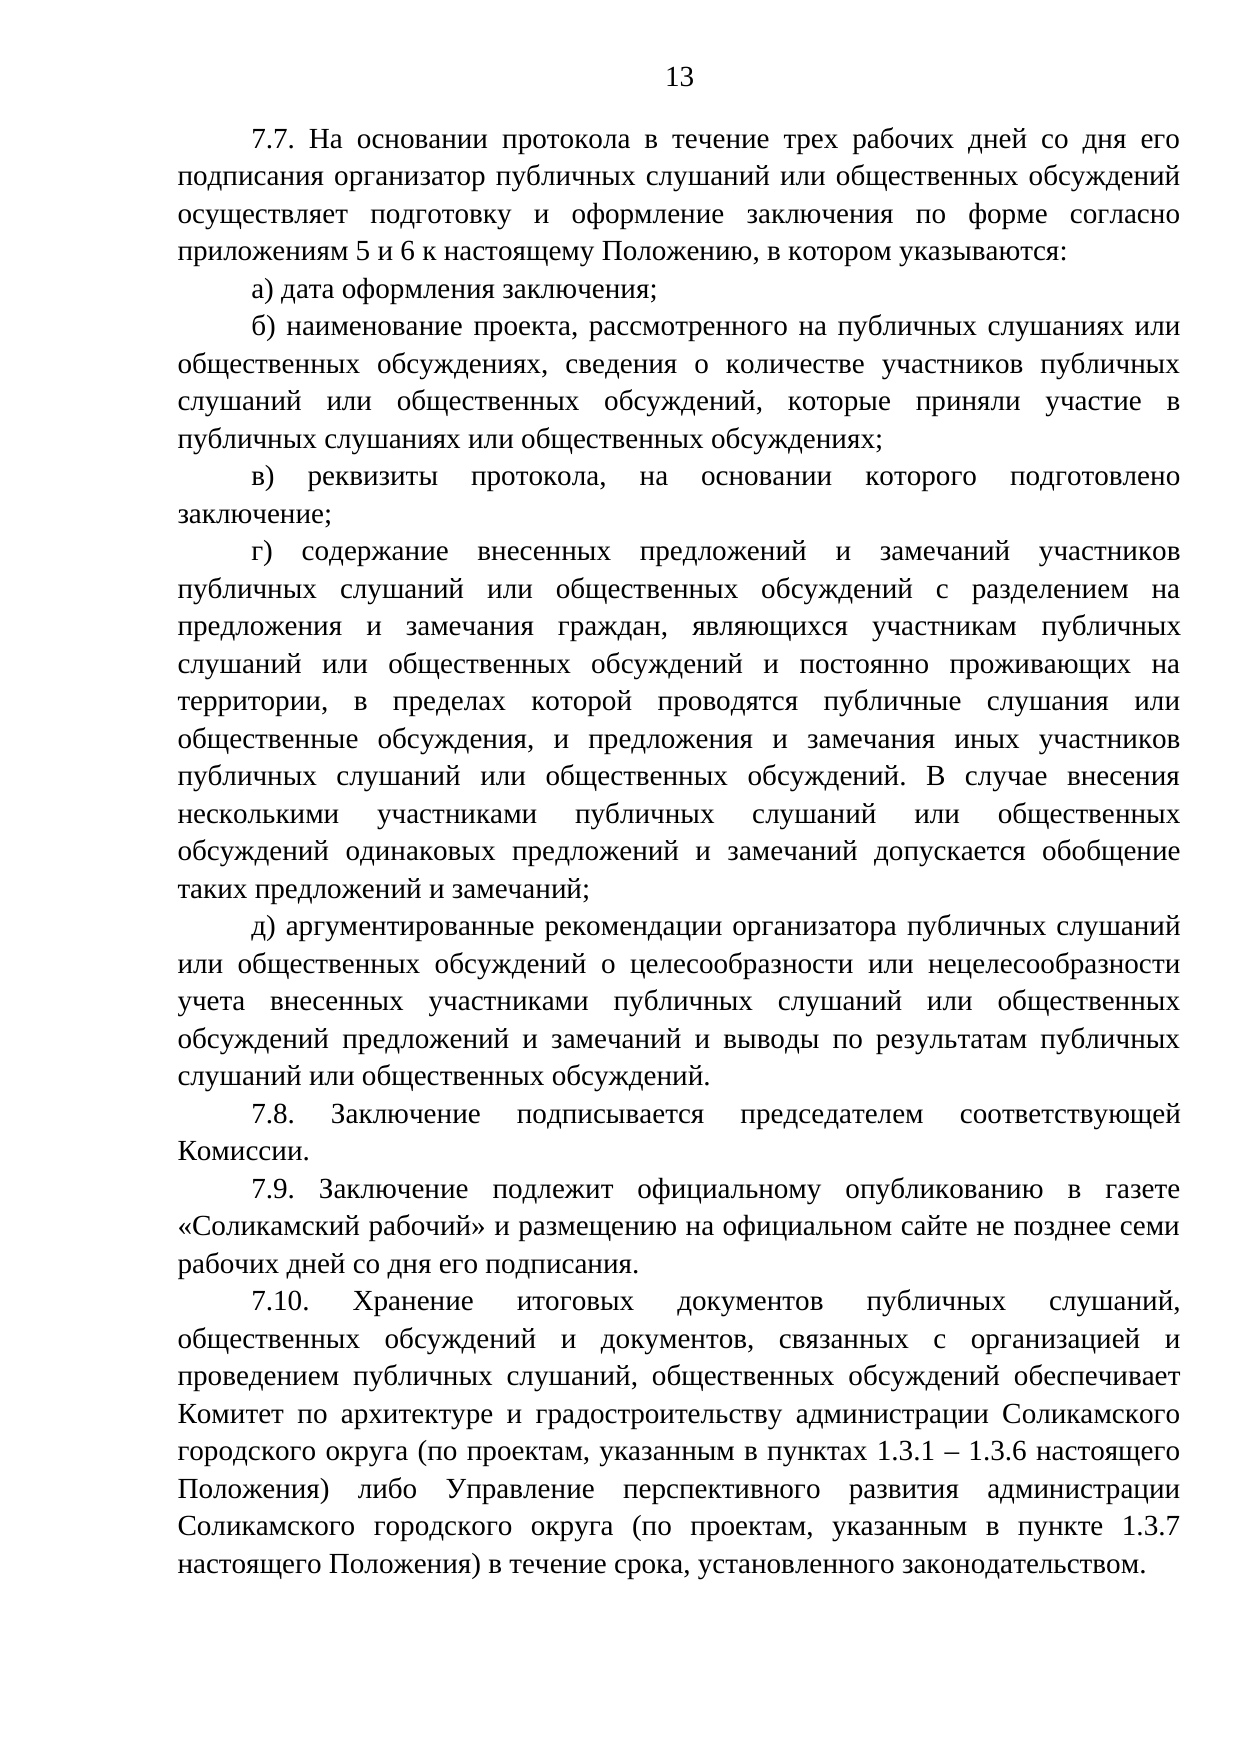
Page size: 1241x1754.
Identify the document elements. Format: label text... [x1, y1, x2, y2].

text в) реквизиты протокола, на основании которого подготовлено заключение; [177, 456, 1181, 531]
text д) аргументированные рекомендации организатора публичных слушаний или общественных обсуждений о целесообразности или нецелесообразности учета внесенных участниками публичных слушаний или общественных обсуждений предложений и замечаний и выводы по результатам публичных слушаний или общественных обсуждений. [177, 906, 1181, 1093]
text а) дата оформления заключения; [177, 268, 1181, 306]
text б) наименование проекта, рассмотренного на публичных слушаниях или общественных обсуждениях, сведения о количестве участников публичных слушаний или общественных обсуждений, которые приняли участие в публичных слушаниях или общественных обсуждениях; [177, 306, 1181, 456]
text 7.9. Заключение подлежит официальному опубликованию в газете «Соликамский рабочий» и размещению на официальном сайте не позднее семи рабочих дней со дня его подписания. [177, 1168, 1181, 1281]
text 7.10. Хранение итоговых документов публичных слушаний, общественных обсуждений и документов, связанных с организацией и проведением публичных слушаний, общественных обсуждений обеспечивает Комитет по архитектуре и градостроительству администрации Соликамского городского округа (по проектам, указанным в пунктах 1.3.1 – 1.3.6 настоящего Положения) либо Управление перспективного развития администрации Соликамского городского округа (по проектам, указанным в пункте 1.3.7 настоящего Положения) в течение срока, установленного законодательством. [177, 1281, 1181, 1581]
text 7.7. На основании протокола в течение трех рабочих дней со дня его подписания организатор публичных слушаний или общественных обсуждений осуществляет подготовку и оформление заключения по форме согласно приложениям 5 и 6 к настоящему Положению, в котором указываются: [177, 118, 1181, 268]
text 7.8. Заключение подписывается председателем соответствующей Комиссии. [177, 1093, 1181, 1168]
text г) содержание внесенных предложений и замечаний участников публичных слушаний или общественных обсуждений с разделением на предложения и замечания граждан, являющихся участникам публичных слушаний или общественных обсуждений и постоянно проживающих на территории, в пределах которой проводятся публичные слушания или общественные обсуждения, и предложения и замечания иных участников публичных слушаний или общественных обсуждений. В случае внесения несколькими участниками публичных слушаний или общественных обсуждений одинаковых предложений и замечаний допускается обобщение таких предложений и замечаний; [177, 531, 1181, 906]
